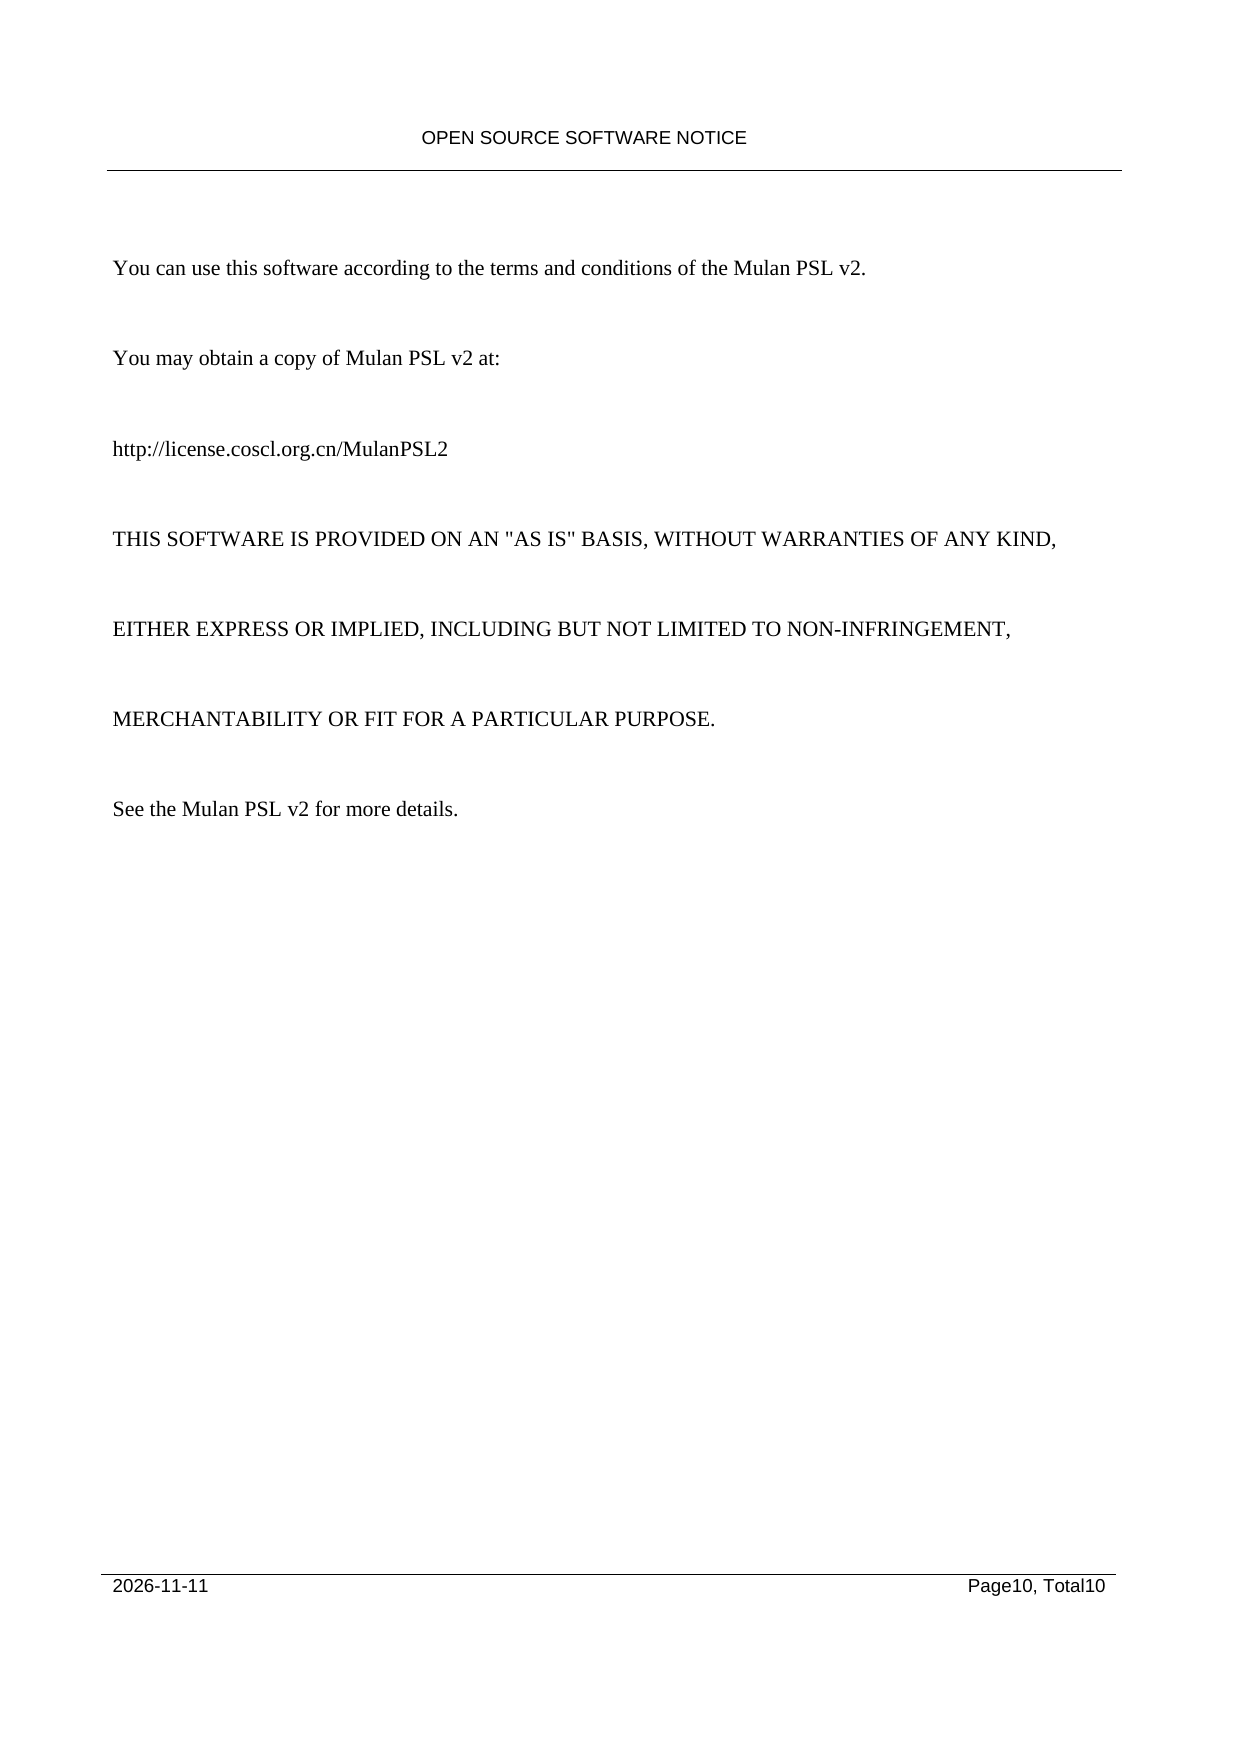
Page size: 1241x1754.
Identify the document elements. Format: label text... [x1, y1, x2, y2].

text EITHER EXPRESS OR IMPLIED, INCLUDING BUT NOT LIMITED TO NON-INFRINGEMENT, [112, 612, 1128, 645]
text THIS SOFTWARE IS PROVIDED ON AN "AS IS" BASIS, WITHOUT WARRANTIES OF ANY KIND, [112, 522, 1128, 554]
text MERCHANTABILITY OR FIT FOR A PARTICULAR PURPOSE. [112, 702, 1128, 735]
text http://license.coscl.org.cn/MulanPSL2 [112, 432, 1128, 464]
text See the Mulan PSL v2 for more details. [112, 793, 1128, 825]
text You can use this software according to the terms and conditions of the Mulan PSL v2. [112, 251, 1128, 284]
text You may obtain a copy of Mulan PSL v2 at: [112, 342, 1128, 374]
